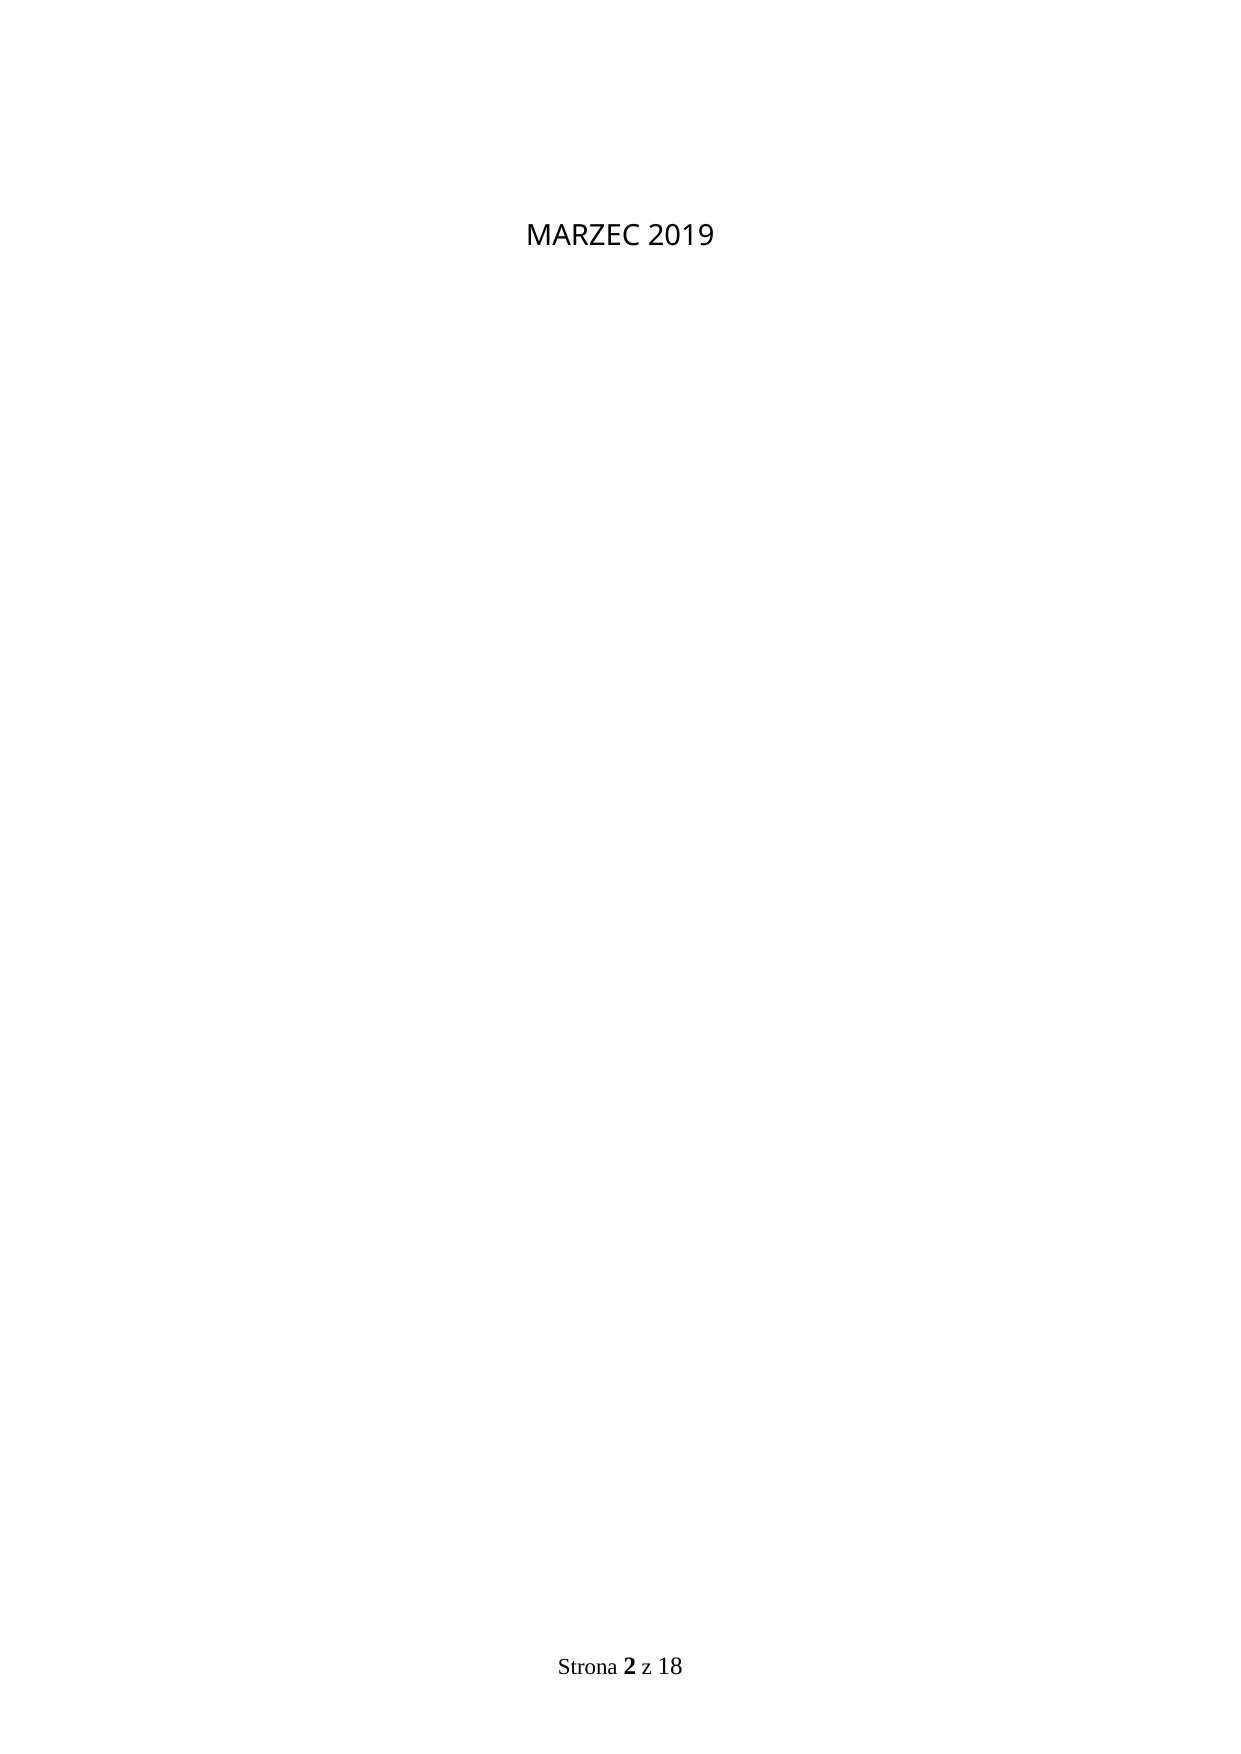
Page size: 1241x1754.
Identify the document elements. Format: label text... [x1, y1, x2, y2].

text MARZEC 2019 [148, 214, 1093, 254]
